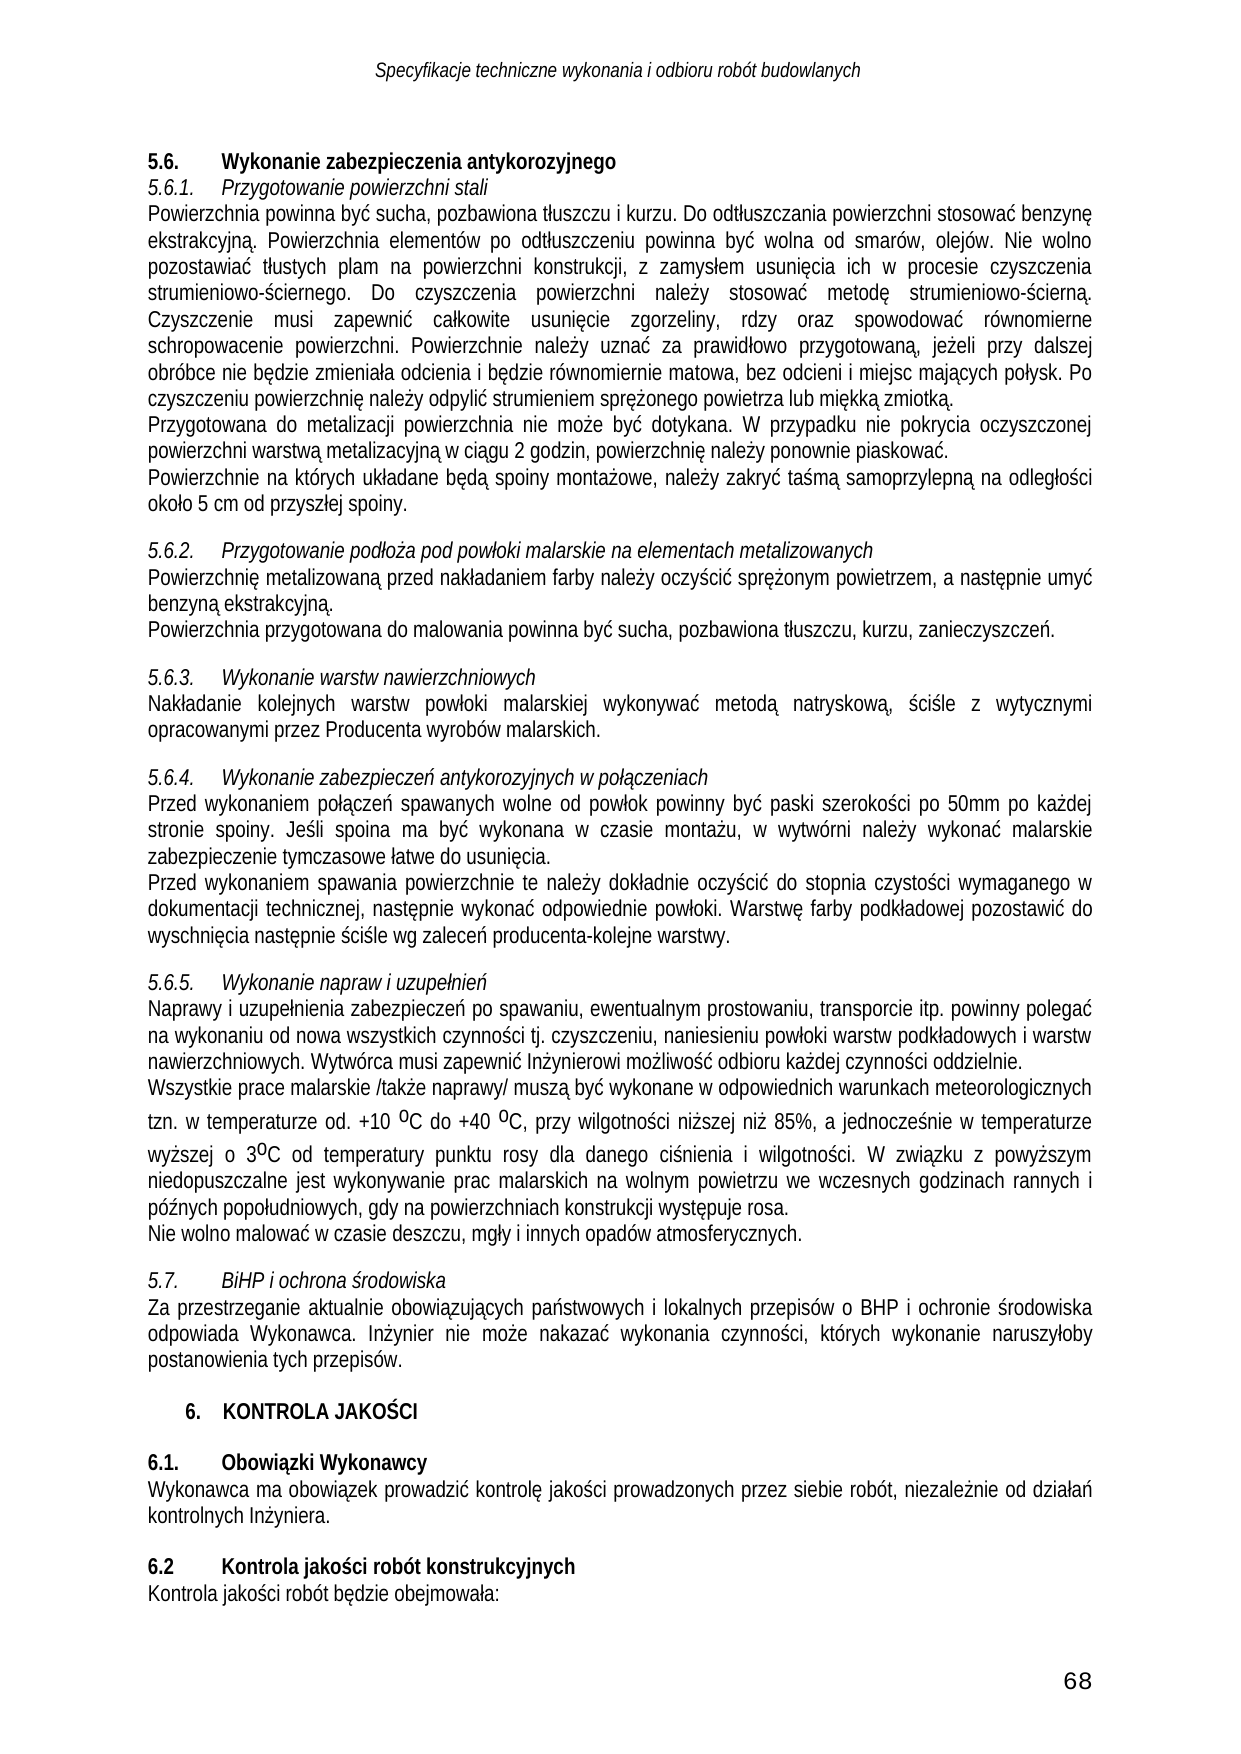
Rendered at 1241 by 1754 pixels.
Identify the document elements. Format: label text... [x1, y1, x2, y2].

subtitle 5.6. Wykonanie zabezpieczenia antykorozyjnego [148, 148, 1093, 174]
text Przed wykonaniem spawania powierzchnie te należy dokładnie oczyścić do stopnia czystości wymaganego w dokumentacji technicznej, następnie wykonać odpowiednie powłoki. Warstwę farby podkładowej pozostawić do wyschnięcia następnie ściśle wg zaleceń producenta-kolejne warstwy. [148, 869, 1093, 948]
text Nie wolno malować w czasie deszczu, mgły i innych opadów atmosferycznych. [148, 1220, 1093, 1247]
subtitle 5.6.4. Wykonanie zabezpieczeń antykorozyjnych w połączeniach [148, 763, 1093, 790]
text Przygotowana do metalizacji powierzchnia nie może być dotykana. W przypadku nie pokrycia oczyszczonej powierzchni warstwą metalizacyjną w ciągu 2 godzin, powierzchnię należy ponownie piaskować. [148, 411, 1093, 464]
text Za przestrzeganie aktualnie obowiązujących państwowych i lokalnych przepisów o BHP i ochronie środowiska odpowiada Wykonawca. Inżynier nie może nakazać wykonania czynności, których wykonanie naruszyłoby postanowienia tych przepisów. [148, 1294, 1093, 1373]
text Powierzchnia powinna być sucha, pozbawiona tłuszczu i kurzu. Do odtłuszczania powierzchni stosować benzynę ekstrakcyjną. Powierzchnia elementów po odtłuszczeniu powinna być wolna od smarów, olejów. Nie wolno pozostawiać tłustych plam na powierzchni konstrukcji, z zamysłem usunięcia ich w procesie czyszczenia strumieniowo-ściernego. Do czyszczenia powierzchni należy stosować metodę strumieniowo-ścierną. Czyszczenie musi zapewnić całkowite usunięcie zgorzeliny, rdzy oraz spowodować równomierne schropowacenie powierzchni. Powierzchnie należy uznać za prawidłowo przygotowaną, jeżeli przy dalszej obróbce nie będzie zmieniała odcienia i będzie równomiernie matowa, bez odcieni i miejsc mających połysk. Po czyszczeniu powierzchnię należy odpylić strumieniem sprężonego powietrza lub miękką zmiotką. [148, 200, 1093, 411]
text Powierzchnie na których układane będą spoiny montażowe, należy zakryć taśmą samoprzylepną na odległości około 5 cm od przyszłej spoiny. [148, 464, 1093, 517]
text Naprawy i uzupełnienia zabezpieczeń po spawaniu, ewentualnym prostowaniu, transporcie itp. powinny polegać na wykonaniu od nowa wszystkich czynności tj. czyszczeniu, naniesieniu powłoki warstw podkładowych i warstw nawierzchniowych. Wytwórca musi zapewnić Inżynierowi możliwość odbioru każdej czynności oddzielnie. [148, 995, 1093, 1074]
subtitle 5.6.1. Przygotowanie powierzchni stali [148, 174, 1093, 200]
subtitle 5.6.2. Przygotowanie podłoża pod powłoki malarskie na elementach metalizowanych [148, 537, 1093, 564]
text Wszystkie prace malarskie /także naprawy/ muszą być wykonane w odpowiednich warunkach meteorologicznych tzn. w temperaturze od. +10 oC do +40 oC, przy wilgotności niższej niż 85%, a jednocześnie w temperaturze wyższej o 3oC od temperatury punktu rosy dla danego ciśnienia i wilgotności. W związku z powyższym niedopuszczalne jest wykonywanie prac malarskich na wolnym powietrzu we wczesnych godzinach rannych i późnych popołudniowych, gdy na powierzchniach konstrukcji występuje rosa. [148, 1074, 1093, 1220]
text Kontrola jakości robót będzie obejmowała: [148, 1579, 1093, 1606]
text Powierzchnię metalizowaną przed nakładaniem farby należy oczyścić sprężonym powietrzem, a następnie umyć benzyną ekstrakcyjną. [148, 564, 1093, 616]
subtitle 5.7. BiHP i ochrona środowiska [148, 1267, 1093, 1294]
subtitle 5.6.3. Wykonanie warstw nawierzchniowych [148, 664, 1093, 690]
list KONTROLA JAKOŚCI [185, 1398, 1093, 1424]
subtitle 6.2 Kontrola jakości robót konstrukcyjnych [148, 1553, 1093, 1579]
text Powierzchnia przygotowana do malowania powinna być sucha, pozbawiona tłuszczu, kurzu, zanieczyszczeń. [148, 616, 1093, 643]
text Przed wykonaniem połączeń spawanych wolne od powłok powinny być paski szerokości po 50mm po każdej stronie spoiny. Jeśli spoina ma być wykonana w czasie montażu, w wytwórni należy wykonać malarskie zabezpieczenie tymczasowe łatwe do usunięcia. [148, 790, 1093, 869]
text Nakładanie kolejnych warstw powłoki malarskiej wykonywać metodą natryskową, ściśle z wytycznymi opracowanymi przez Producenta wyrobów malarskich. [148, 690, 1093, 743]
subtitle 6.1. Obowiązki Wykonawcy [148, 1449, 1093, 1476]
text Wykonawca ma obowiązek prowadzić kontrolę jakości prowadzonych przez siebie robót, niezależnie od działań kontrolnych Inżyniera. [148, 1476, 1093, 1528]
subtitle 5.6.5. Wykonanie napraw i uzupełnień [148, 969, 1093, 995]
